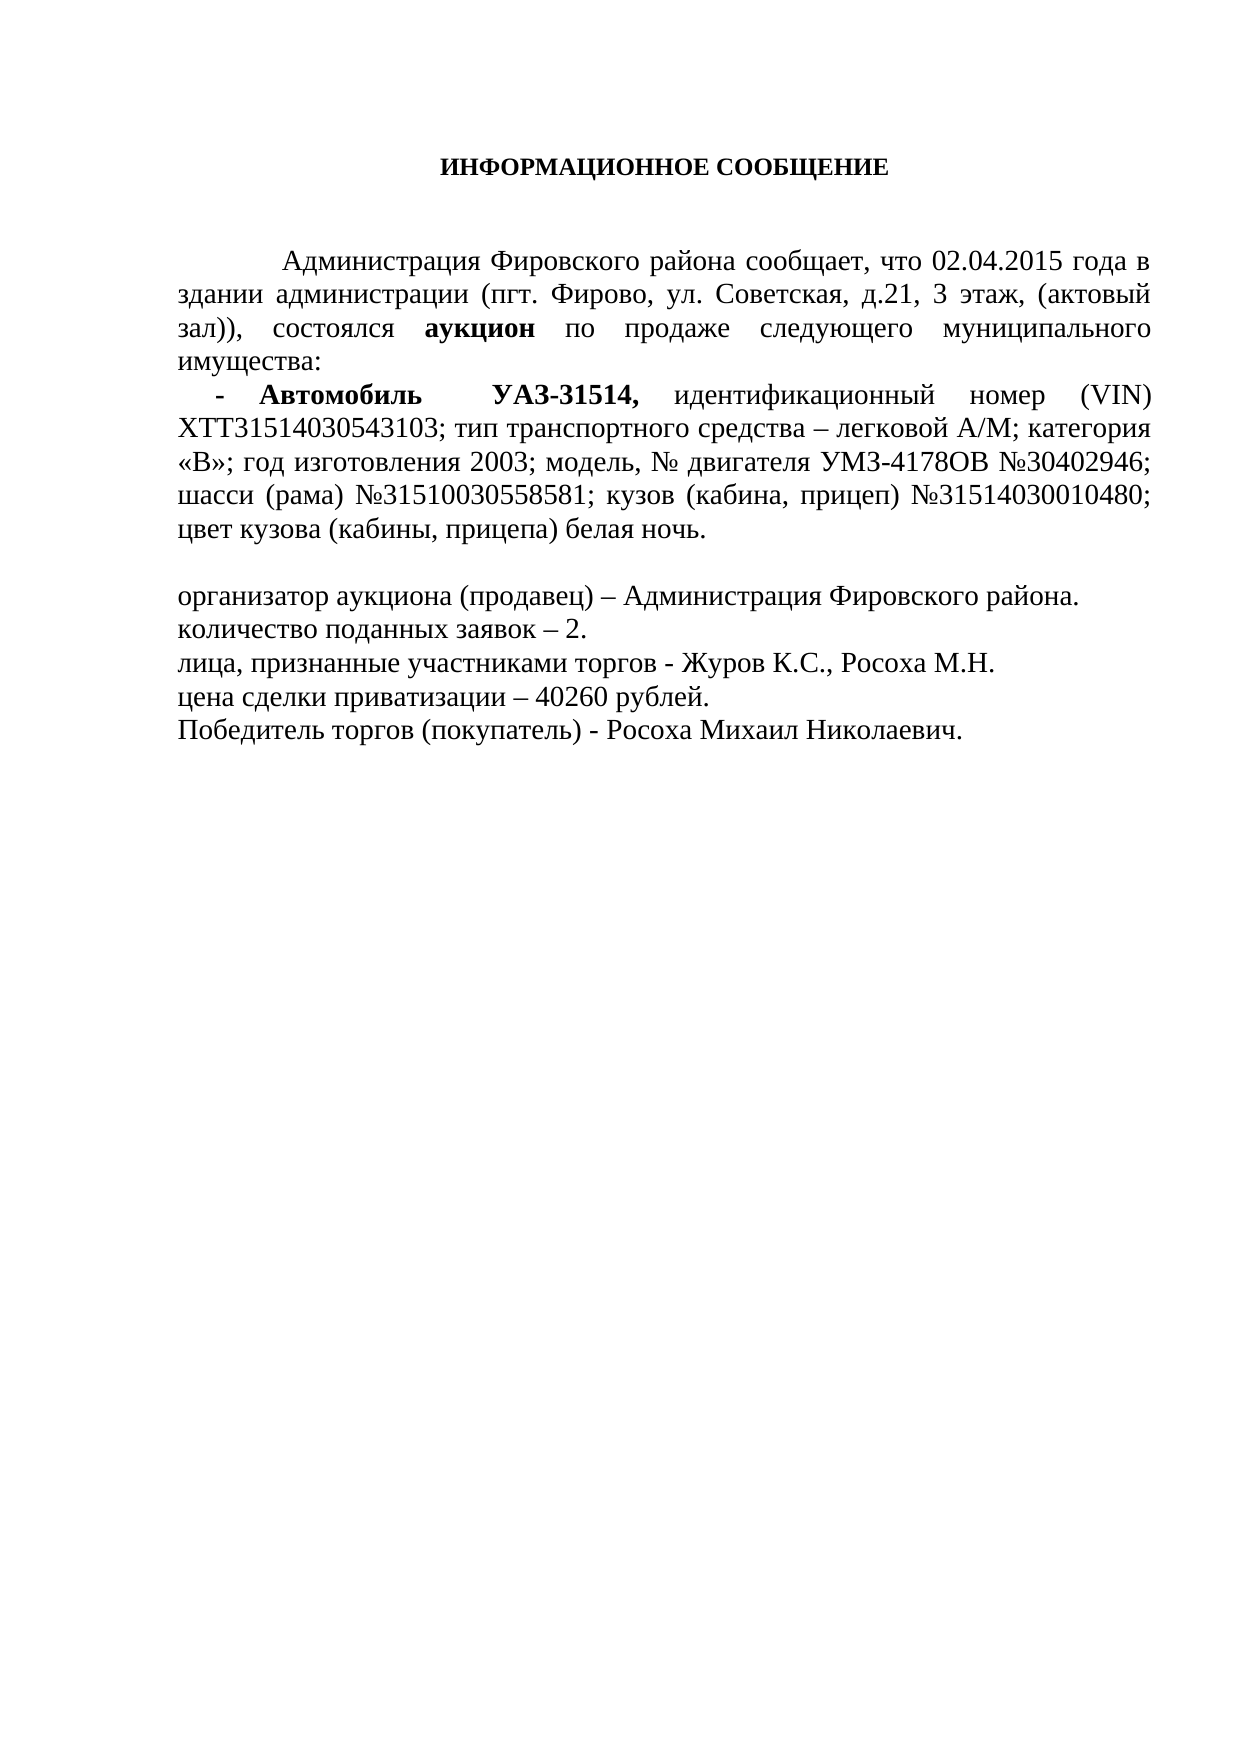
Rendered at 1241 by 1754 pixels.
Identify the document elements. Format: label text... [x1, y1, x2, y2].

text количество поданных заявок – 2. [177, 612, 1152, 645]
text цена сделки приватизации – 40260 рублей. [177, 679, 1152, 712]
text ИНФОРМАЦИОННОЕ СООБЩЕНИЕ [177, 152, 1152, 180]
text лица, признанные участниками торгов - Журов К.С., Росоха М.Н. [177, 645, 1152, 679]
text организатор аукциона (продавец) – Администрация Фировского района. [177, 578, 1152, 612]
text Победитель торгов (покупатель) - Росоха Михаил Николаевич. [177, 712, 1152, 746]
text - Автомобиль УАЗ-31514, идентификационный номер (VIN) XTT31514030543103; тип транспортного средства – легковой А/М; категория «В»; год изготовления 2003; модель, № двигателя УМЗ-4178ОВ №30402946; шасси (рама) №31510030558581; кузов (кабина, прицеп) №31514030010480; цвет кузова (кабины, прицепа) белая ночь. [177, 377, 1152, 544]
text Администрация Фировского района сообщает, что 02.04.2015 года в здании администрации (пгт. Фирово, ул. Советская, д.21, 3 этаж, (актовый зал)), состоялся аукцион по продаже следующего муниципального имущества: [177, 243, 1152, 377]
